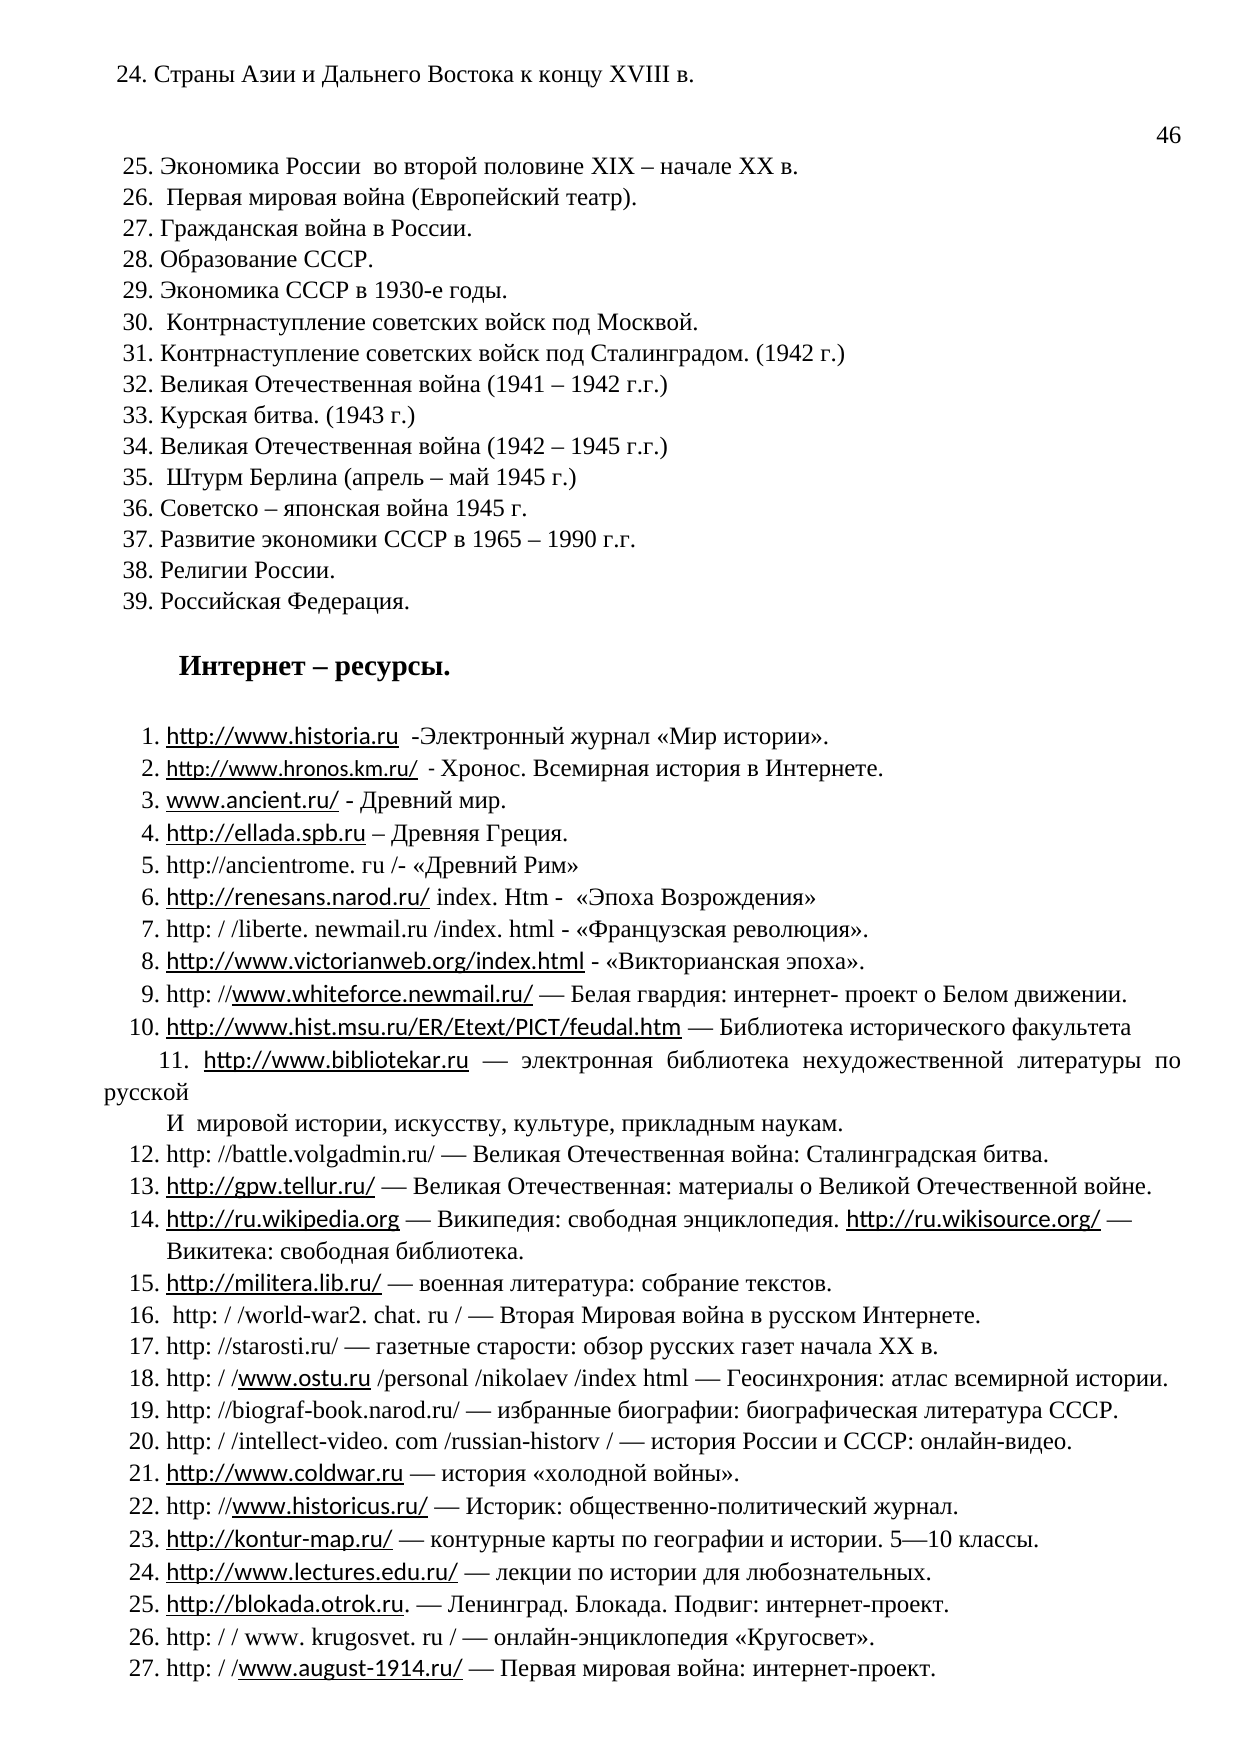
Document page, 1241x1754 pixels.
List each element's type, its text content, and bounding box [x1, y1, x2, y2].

text 16. http: / /world-war2. chat. ru / — Вторая Мировая война в русском Интернете. [103, 1300, 1181, 1329]
text 1. http://www.historia.ru -Электронный журнал «Мир истории». [103, 720, 1181, 751]
text 13. http://gpw.tellur.ru/ — Великая Отечественная: материалы о Великой Отечественной войне. [103, 1170, 1181, 1201]
text 7. http: / /liberte. newmail.ru /index. html - «Французская революция». [103, 914, 1181, 943]
text 27. Гражданская война в России. [103, 213, 1181, 242]
text 19. http: //biograf-book.narod.ru/ — избранные биографии: биографическая литература СССР. [103, 1395, 1181, 1424]
text 29. Экономика СССР в 1930-е годы. [103, 276, 1181, 304]
text 25. Экономика России во второй половине XIX – начале XX в. [103, 151, 1181, 180]
text 26. http: / / www. krugosvet. ru / — онлайн-энциклопедия «Кругосвет». [103, 1622, 1181, 1650]
text 28. Образование СССР. [103, 244, 1181, 273]
text 17. http: //starosti.ru/ — газетные старости: обзор русских газет начала XX в. [103, 1331, 1181, 1360]
text 25. http://blokada.otrok.ru. — Ленинград. Блокада. Подвиг: интернет-проект. [103, 1589, 1181, 1619]
text 46 [103, 120, 1181, 149]
text 30. Контрнаступление советских войск под Москвой. [103, 307, 1181, 335]
text 18. http: / /www.ostu.ru /personal /nikolaev /index html — Геосинхрония: атлас всемирной истории. [103, 1362, 1181, 1392]
text 4. http://ellada.spb.ru – Древняя Греция. [103, 817, 1181, 848]
text 35. Штурм Берлина (апрель – май 1945 г.) [103, 462, 1181, 491]
text 31. Контрнаступление советских войск под Сталинградом. (1942 г.) [103, 338, 1181, 366]
text 11. http://www.bibliotekar.ru — электронная библиотека нехудожественной литературы по русской [103, 1044, 1181, 1106]
text 9. http: //www.whiteforce.newmail.ru/ — Белая гвардия: интернет- проект о Белом движении. [103, 978, 1181, 1009]
text 15. http://militera.lib.ru/ — военная литература: собрание текстов. [103, 1267, 1181, 1297]
text 10. http://www.hist.msu.ru/ER/Etext/PICT/feudal.htm — Библиотека исторического факультета [103, 1011, 1181, 1042]
text 21. http://www.coldwar.ru — история «холодной войны». [103, 1457, 1181, 1487]
text 22. http: //www.historicus.ru/ — Историк: общественно-политический журнал. [103, 1490, 1181, 1520]
text 36. Советско – японская война 1945 г. [103, 493, 1181, 522]
text Интернет – ресурсы. [103, 648, 1181, 682]
text 12. http: //battle.volgadmin.ru/ — Великая Отечественная война: Сталинградская битва. [103, 1139, 1181, 1168]
text 2. http://www.hronos.km.ru/ - Хронос. Всемирная история в Интернете. [103, 753, 1181, 782]
text 6. http://renesans.narod.ru/ index. Htm - «Эпоха Возрождения» [103, 881, 1181, 912]
text 23. http://kontur-map.ru/ — контурные карты по географии и истории. 5—10 классы. [103, 1523, 1181, 1553]
text 37. Развитие экономики СССР в 1965 – 1990 г.г. [103, 524, 1181, 553]
text 39. Российская Федерация. [103, 586, 1181, 615]
text 26. Первая мировая война (Европейский театр). [103, 182, 1181, 211]
text 33. Курская битва. (1943 г.) [103, 400, 1181, 428]
text 38. Религии России. [103, 555, 1181, 584]
text 24. Страны Азии и Дальнего Востока к концу XVIII в. [103, 59, 1181, 88]
text 20. http: / /intellect-video. com /russian-historv / — история России и СССР: онлайн-видео. [103, 1426, 1181, 1455]
text 27. http: / /www.august-1914.ru/ — Первая мировая война: интернет-проект. [103, 1653, 1181, 1683]
text 14. http://ru.wikipedia.org — Википедия: свободная энциклопедия. http://ru.wikisource.org/ — [103, 1203, 1181, 1233]
text 3. www.ancient.ru/ - Древний мир. [103, 784, 1181, 815]
text 5. http://ancientrome. гu /- «Древний Рим» [103, 850, 1181, 879]
text 24. http://www.lectures.edu.ru/ — лекции по истории для любознательных. [103, 1556, 1181, 1586]
text И мировой истории, искусству, культуре, прикладным наукам. [103, 1108, 1181, 1137]
text Викитека: свободная библиотека. [103, 1236, 1181, 1265]
text 32. Великая Отечественная война (1941 – 1942 г.г.) [103, 369, 1181, 397]
text 8. http://www.victorianweb.org/index.html - «Викторианская эпоха». [103, 945, 1181, 976]
text 34. Великая Отечественная война (1942 – 1945 г.г.) [103, 431, 1181, 459]
